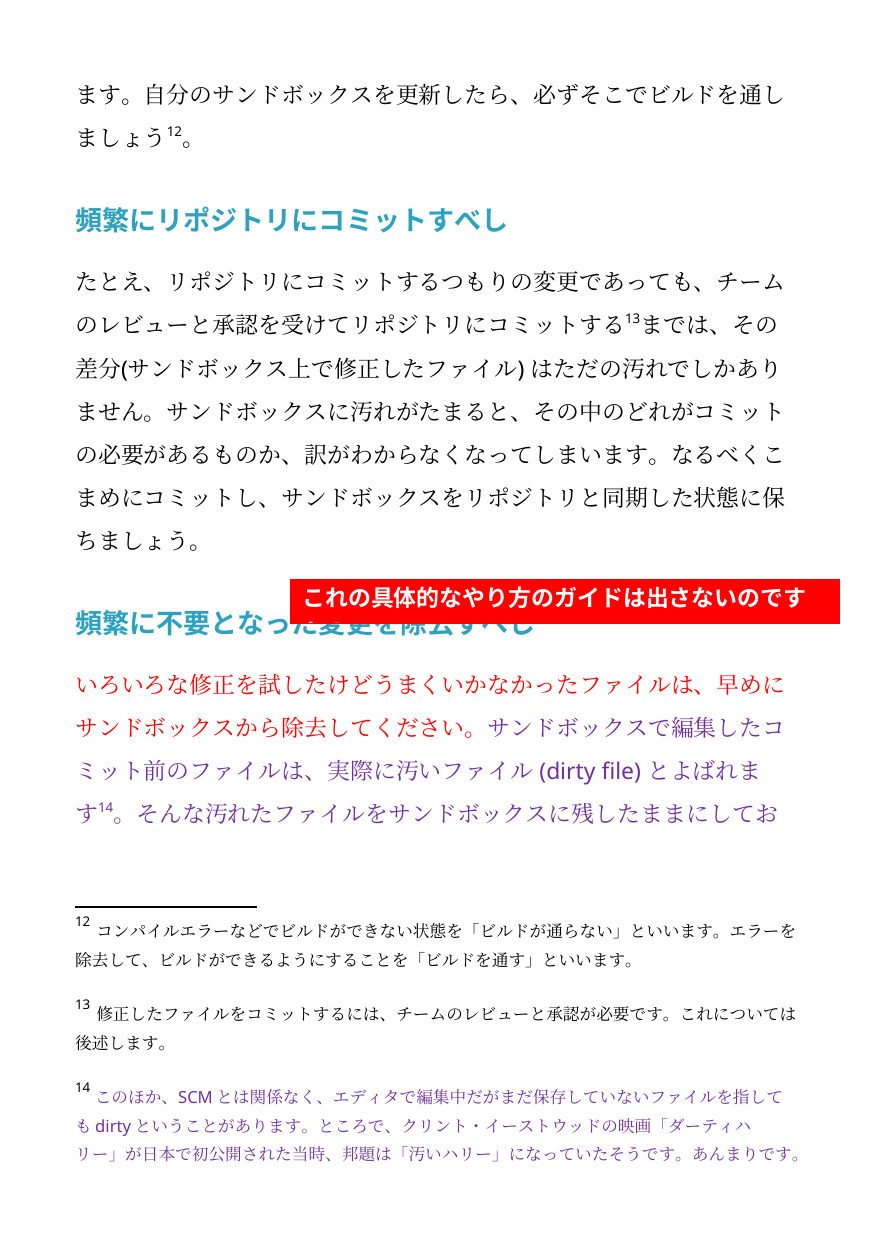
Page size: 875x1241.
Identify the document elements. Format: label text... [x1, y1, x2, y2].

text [75, 75, 799, 156]
subtitle 頻繁にリポジトリにコミットすべし [75, 181, 799, 256]
subtitle 頻繁に不要となった変更を除去すべし [75, 584, 799, 659]
text たとえ、リポジトリにコミットするつもりの変更であっても、チームのレビューと承認を受けてリポジトリにコミットするまでは、その差分(サンドボックス上で修正したファイル) はただの汚れでしかありません。サンドボックスに汚れがたまると、その中のどれがコミットの必要があるものか、訳がわからなくなってしまいます。なるべくこまめにコミットし、サンドボックスをリポジトリと同期した状態に保ちましょう。 [75, 262, 799, 558]
text いろいろな修正を試したけどうまくいかなかったファイルは、早めにサンドボックスから除去してください。サンドボックスで編集したコミット前のファイルは、実際に汚いファイル (dirty file) とよばれます。そんな汚れたファイルをサンドボックスに残したままにしておくと、そのような汚いファイルを誤ってリポジトリ内にコミットしてしまわないとも限りませんし、そんなファイルが残っていたためにほかの (サンドボックスで修正した) ファイルが正しく動くように見えることもあるからです。もちろん、そのような汚いファイルをリポジトリにコミットしてしまうと、周りの人に大きな迷惑をかけることになります。汚れたファイルは、単純にサンドボックスから削除し、SCMの更新の操作をすれば除去できます。また、SCMツールのリバートという操作により除去することもできます。 [75, 665, 799, 832]
